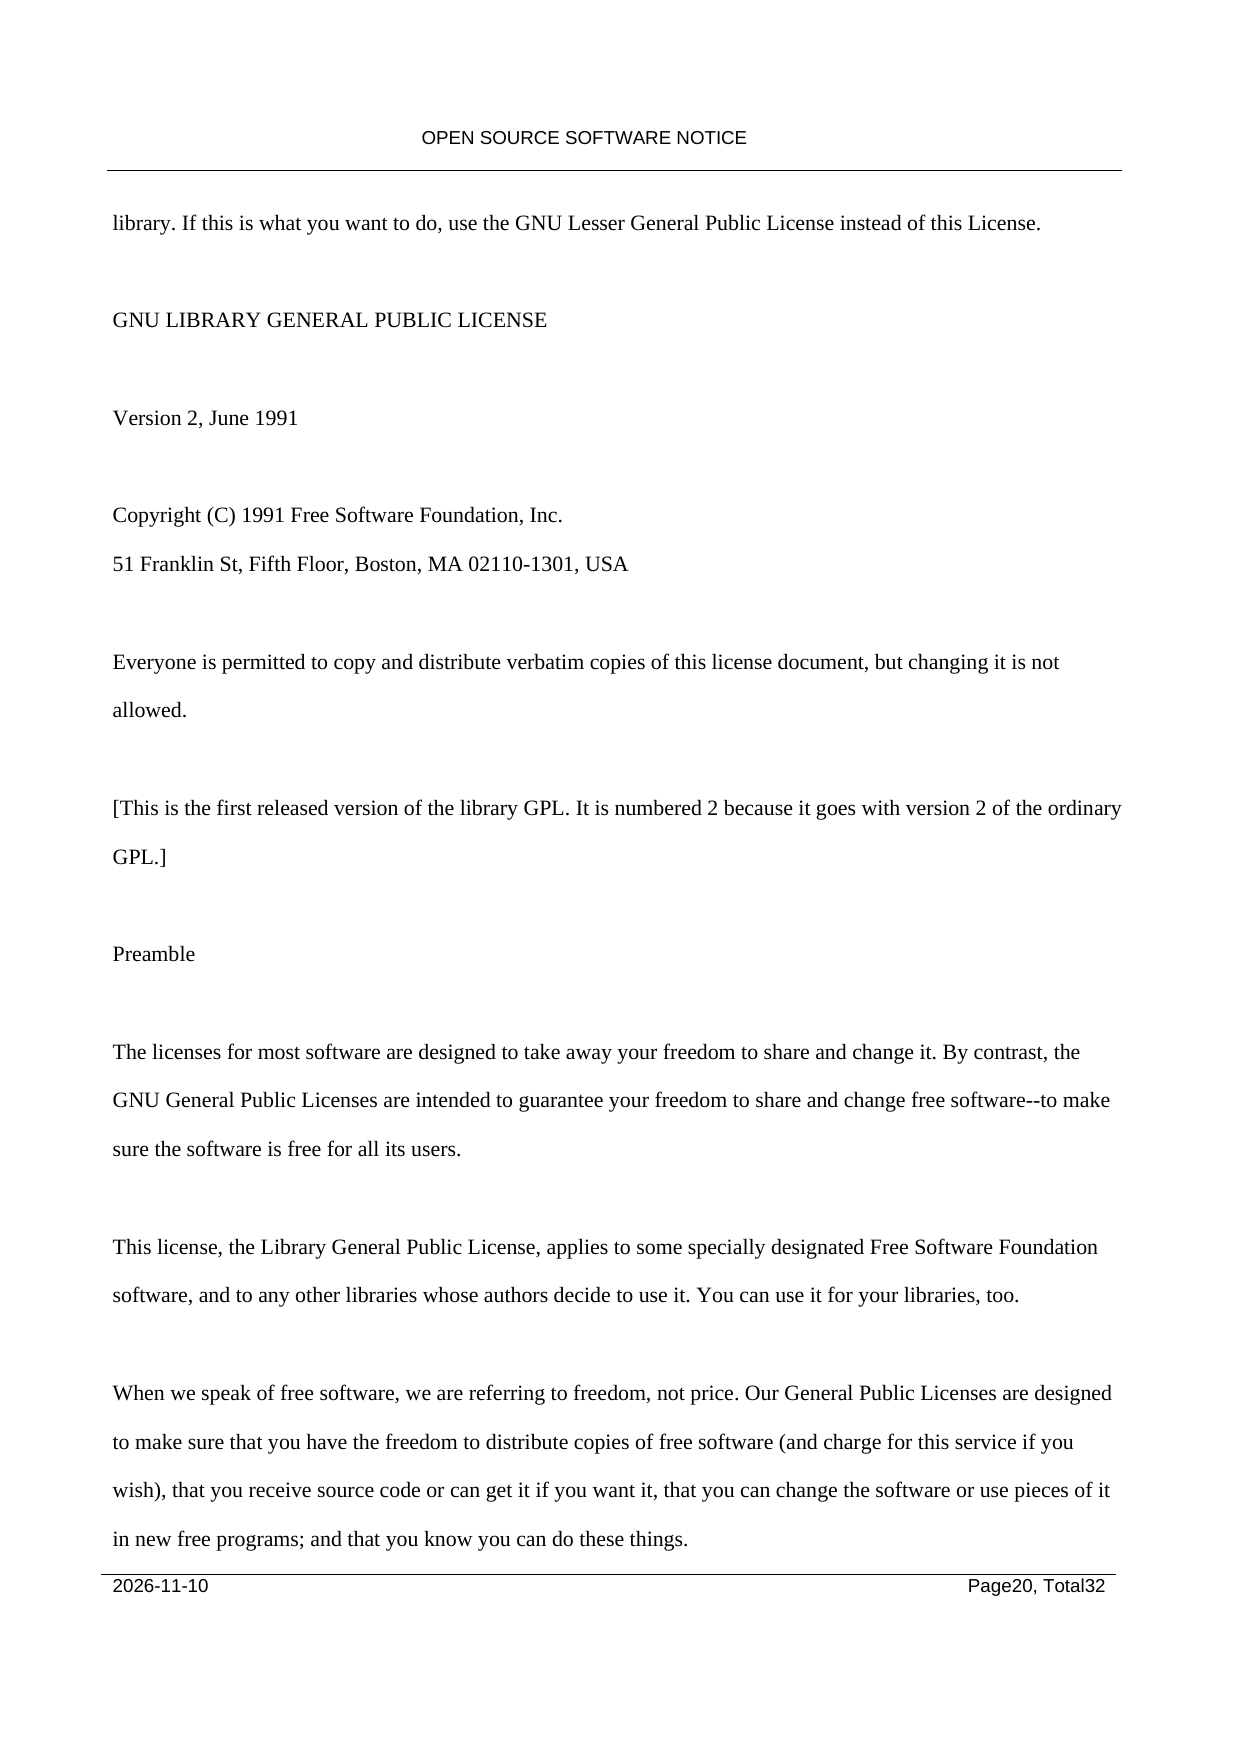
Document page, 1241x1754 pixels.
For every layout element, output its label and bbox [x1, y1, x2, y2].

text [112, 206, 1128, 1555]
